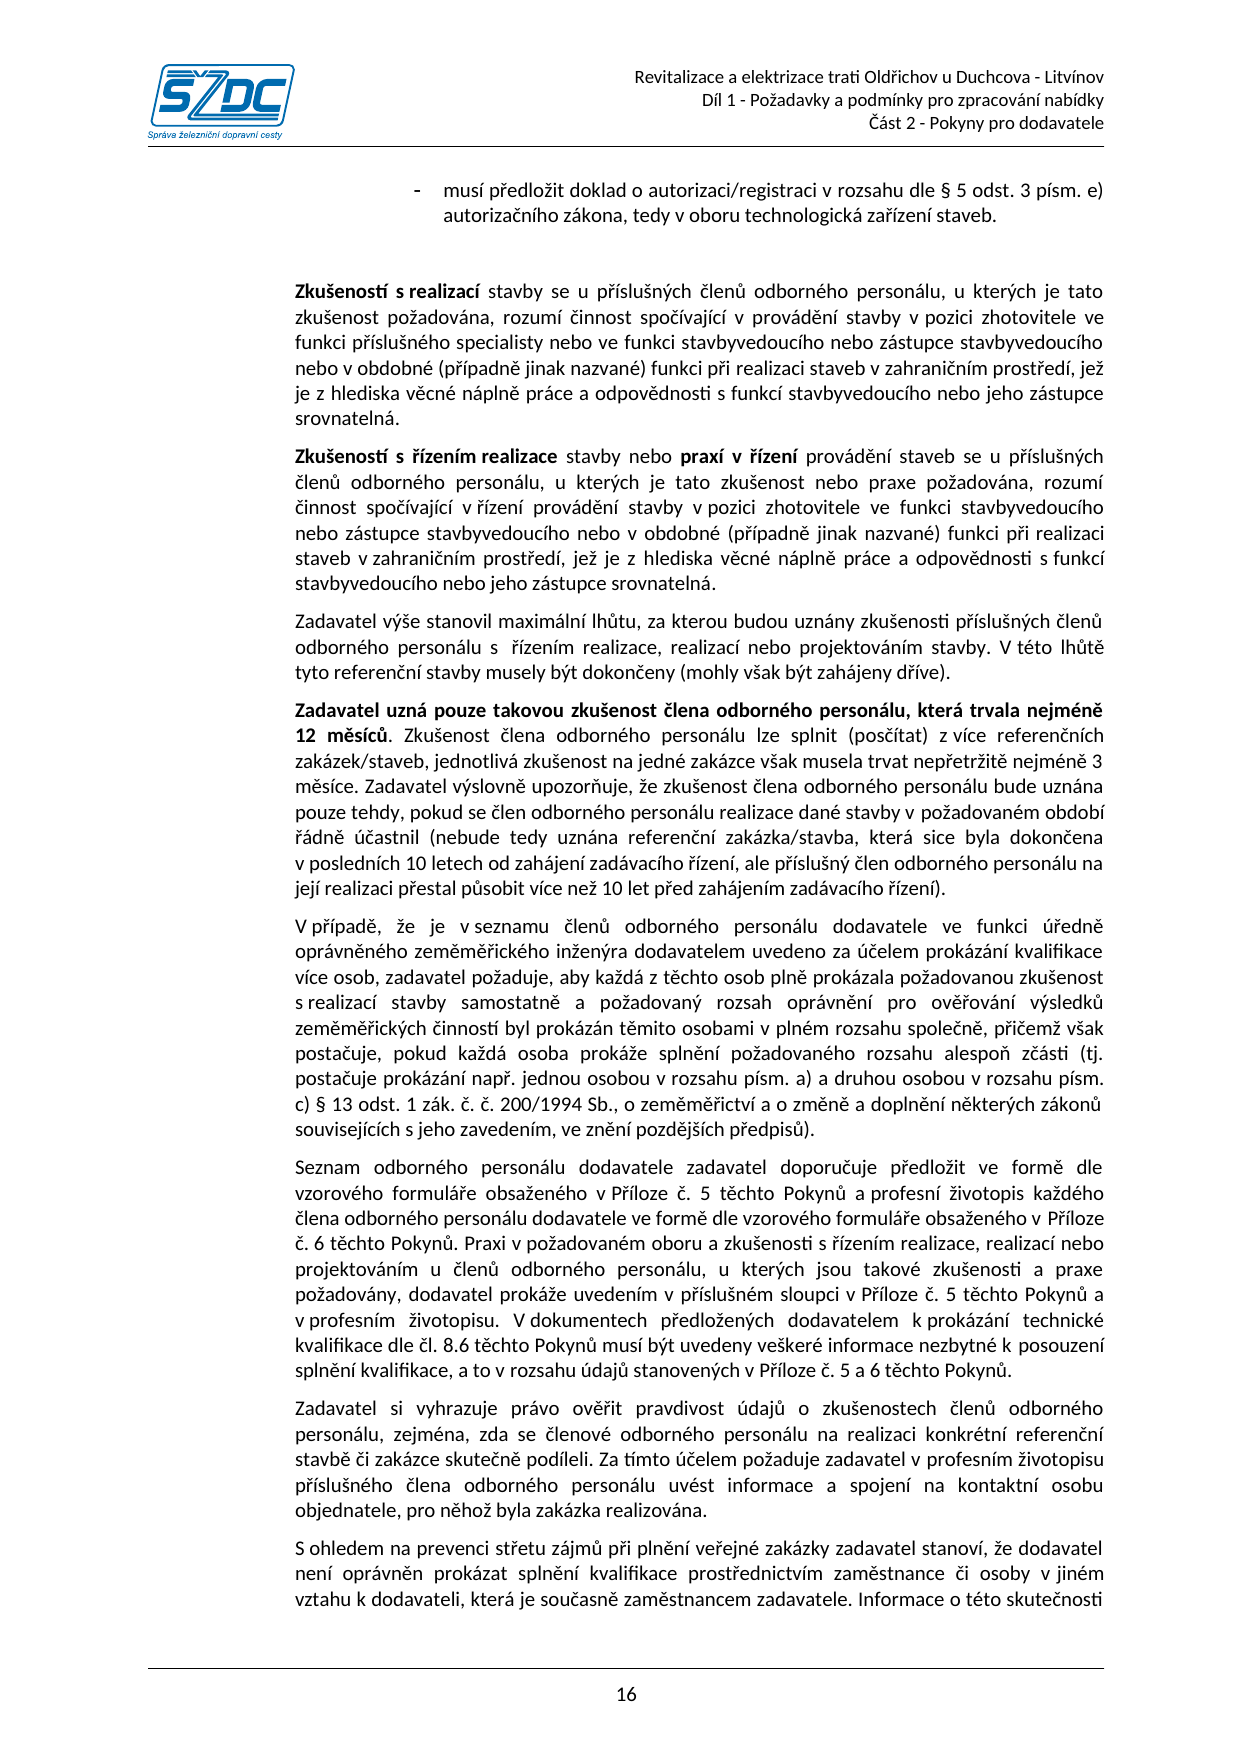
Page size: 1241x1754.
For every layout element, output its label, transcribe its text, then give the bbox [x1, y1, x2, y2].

text Zadavatel výše stanovil maximální lhůtu, za kterou budou uznány zkušenosti příslušných členů odborného personálu s řízením realizace, realizací nebo projektováním stavby. V této lhůtě tyto referenční stavby musely být dokončeny (mohly však být zahájeny dříve). [295, 608, 1104, 685]
text Zadavatel uzná pouze takovou zkušenost člena odborného personálu, která trvala nejméně 12 měsíců. Zkušenost člena odborného personálu lze splnit (posčítat) z více referenčních zakázek/staveb, jednotlivá zkušenost na jedné zakázce však musela trvat nepřetržitě nejméně 3 měsíce. Zadavatel výslovně upozorňuje, že zkušenost člena odborného personálu bude uznána pouze tehdy, pokud se člen odborného personálu realizace dané stavby v požadovaném období řádně účastnil (nebude tedy uznána referenční zakázka/stavba, která sice byla dokončena v posledních 10 letech od zahájení zadávacího řízení, ale příslušný člen odborného personálu na její realizaci přestal působit více než 10 let před zahájením zadávacího řízení). [295, 697, 1104, 901]
text Zadavatel si vyhrazuje právo ověřit pravdivost údajů o zkušenostech členů odborného personálu, zejména, zda se členové odborného personálu na realizaci konkrétní referenční stavbě či zakázce skutečně podíleli. Za tímto účelem požaduje zadavatel v profesním životopisu příslušného člena odborného personálu uvést informace a spojení na kontaktní osobu objednatele, pro něhož byla zakázka realizována. [295, 1396, 1104, 1523]
text Zkušeností s řízením realizace stavby nebo praxí v řízení provádění staveb se u příslušných členů odborného personálu, u kterých je tato zkušenost nebo praxe požadována, rozumí činnost spočívající v řízení provádění stavby v pozici zhotovitele ve funkci stavbyvedoucího nebo zástupce stavbyvedoucího nebo v obdobné (případně jinak nazvané) funkci při realizaci staveb v zahraničním prostředí, jež je z hlediska věcné náplně práce a odpovědnosti s funkcí stavbyvedoucího nebo jeho zástupce srovnatelná. [295, 443, 1104, 596]
text Seznam odborného personálu dodavatele zadavatel doporučuje předložit ve formě dle vzorového formuláře obsaženého v Příloze č. 5 těchto Pokynů a profesní životopis každého člena odborného personálu dodavatele ve formě dle vzorového formuláře obsaženého v Příloze č. 6 těchto Pokynů. Praxi v požadovaném oboru a zkušenosti s řízením realizace, realizací nebo projektováním u členů odborného personálu, u kterých jsou takové zkušenosti a praxe požadovány, dodavatel prokáže uvedením v příslušném sloupci v Příloze č. 5 těchto Pokynů a v profesním životopisu. V dokumentech předložených dodavatelem k prokázání technické kvalifikace dle čl. 8.6 těchto Pokynů musí být uvedeny veškeré informace nezbytné k posouzení splnění kvalifikace, a to v rozsahu údajů stanovených v Příloze č. 5 a 6 těchto Pokynů. [295, 1154, 1104, 1383]
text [295, 1535, 1104, 1611]
list musí předložit doklad o autorizaci/registraci v rozsahu dle § 5 odst. 3 písm. e) autorizačního zákona, tedy v oboru technologická zařízení staveb. [413, 177, 1104, 228]
text Zkušeností s realizací stavby se u příslušných členů odborného personálu, u kterých je tato zkušenost požadována, rozumí činnost spočívající v provádění stavby v pozici zhotovitele ve funkci příslušného specialisty nebo ve funkci stavbyvedoucího nebo zástupce stavbyvedoucího nebo v obdobné (případně jinak nazvané) funkci při realizaci staveb v zahraničním prostředí, jež je z hlediska věcné náplně práce a odpovědnosti s funkcí stavbyvedoucího nebo jeho zástupce srovnatelná. [295, 278, 1104, 431]
text V případě, že je v seznamu členů odborného personálu dodavatele ve funkci úředně oprávněného zeměměřického inženýra dodavatelem uvedeno za účelem prokázání kvalifikace více osob, zadavatel požaduje, aby každá z těchto osob plně prokázala požadovanou zkušenost s realizací stavby samostatně a požadovaný rozsah oprávnění pro ověřování výsledků zeměměřických činností byl prokázán těmito osobami v plném rozsahu společně, přičemž však postačuje, pokud každá osoba prokáže splnění požadovaného rozsahu alespoň zčásti (tj. postačuje prokázání např. jednou osobou v rozsahu písm. a) a druhou osobou v rozsahu písm. c) § 13 odst. 1 zák. č. č. 200/1994 Sb., o zeměměřictví a o změně a doplnění některých zákonů souvisejících s jeho zavedením, ve znění pozdějších předpisů). [295, 913, 1104, 1142]
